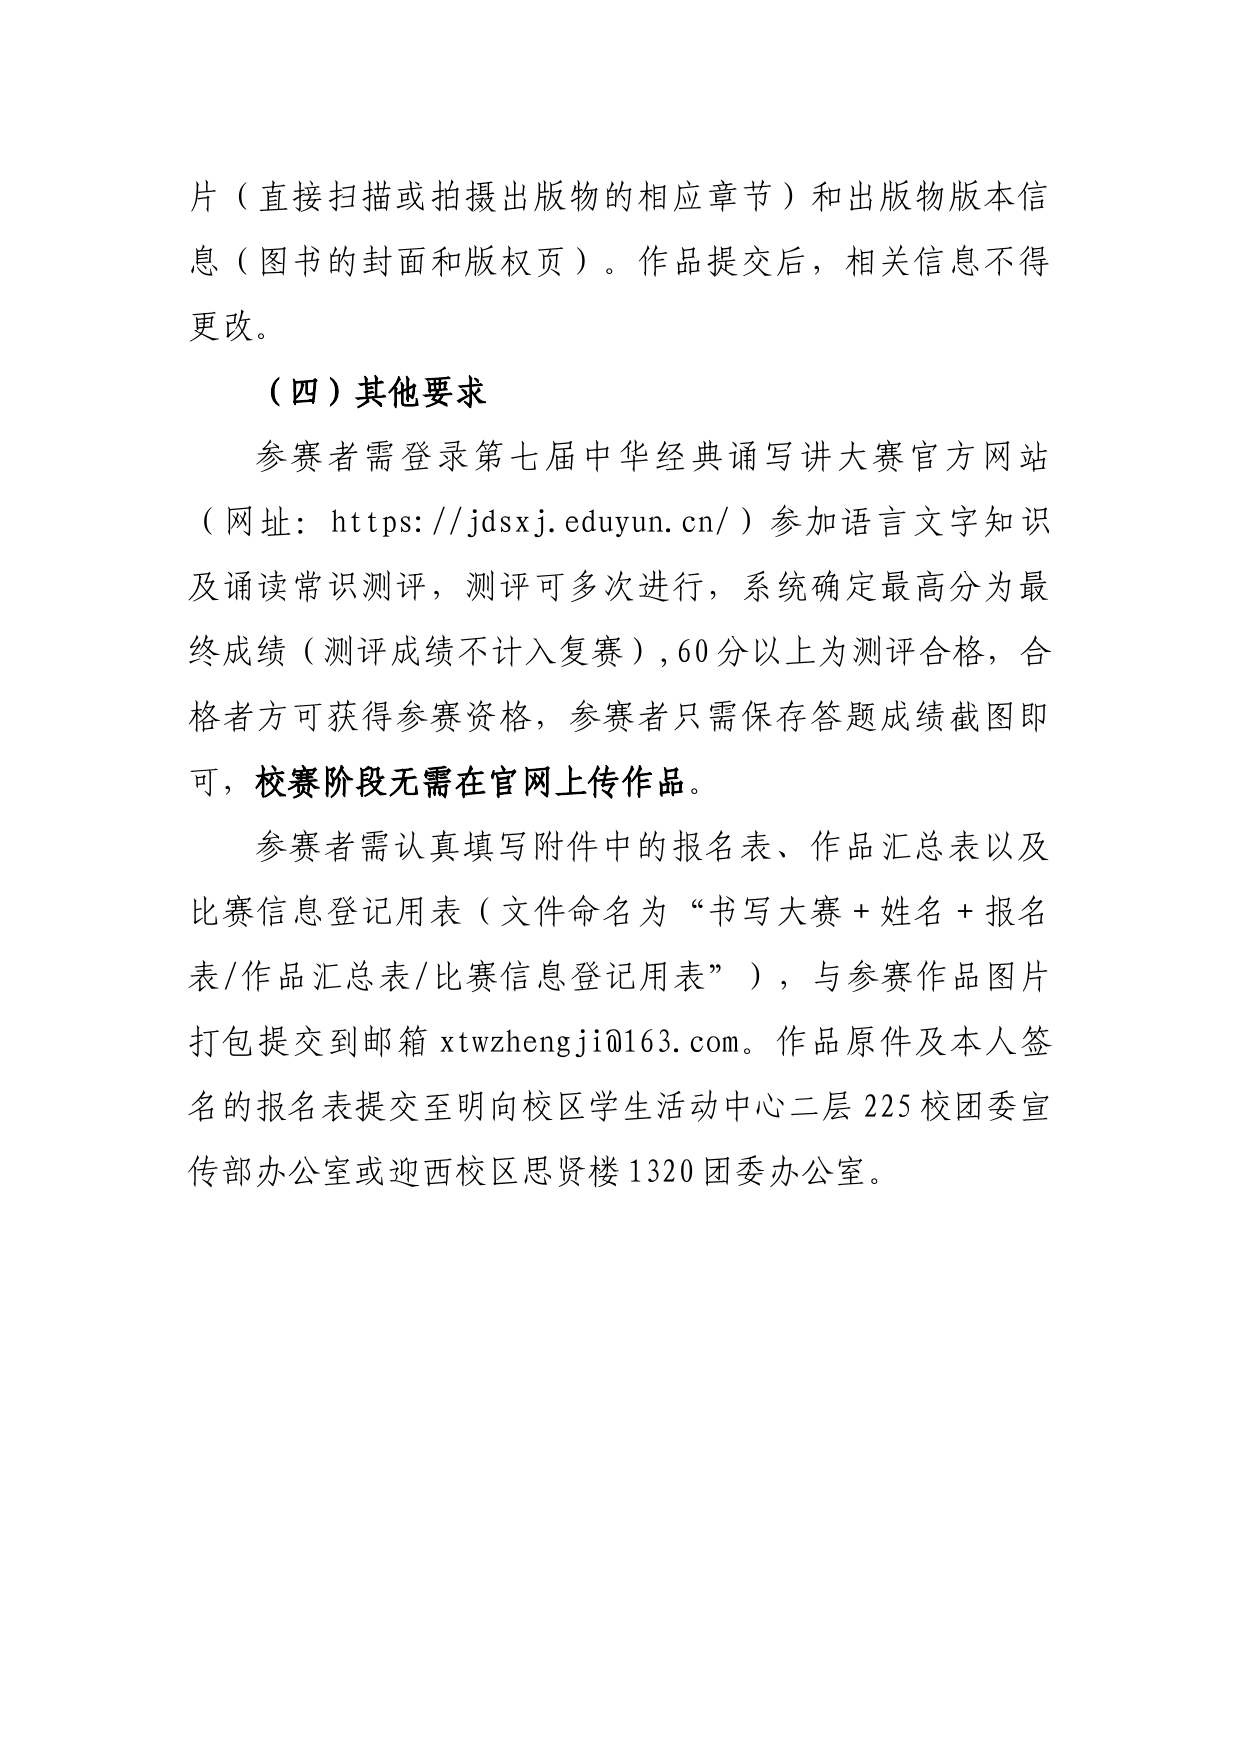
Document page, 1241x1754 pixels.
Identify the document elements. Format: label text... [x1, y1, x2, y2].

text （四）其他要求 [187, 357, 1053, 422]
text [187, 162, 1053, 357]
text 参赛者需认真填写附件中的报名表、作品汇总表以及比赛信息登记用表（文件命名为“书写大赛＋姓名＋报名表/作品汇总表/比赛信息登记用表”），与参赛作品图片打包提交到邮箱xtwzhengji@163.com。作品原件及本人签名的报名表提交至明向校区学生活动中心二层225校团委宣传部办公室或迎西校区思贤楼1320团委办公室。 [187, 812, 1053, 1202]
list 参赛者需登录第七届中华经典诵写讲大赛官方网站（网址：https://jdsxj.eduyun.cn/）参加语言文字知识及诵读常识测评，测评可多次进行，系统确定最高分为最终成绩（测评成绩不计入复赛）,60分以上为测评合格，合格者方可获得参赛资格，参赛者只需保存答题成绩截图即可，校赛阶段无需在官网上传作品。 [187, 422, 1053, 812]
